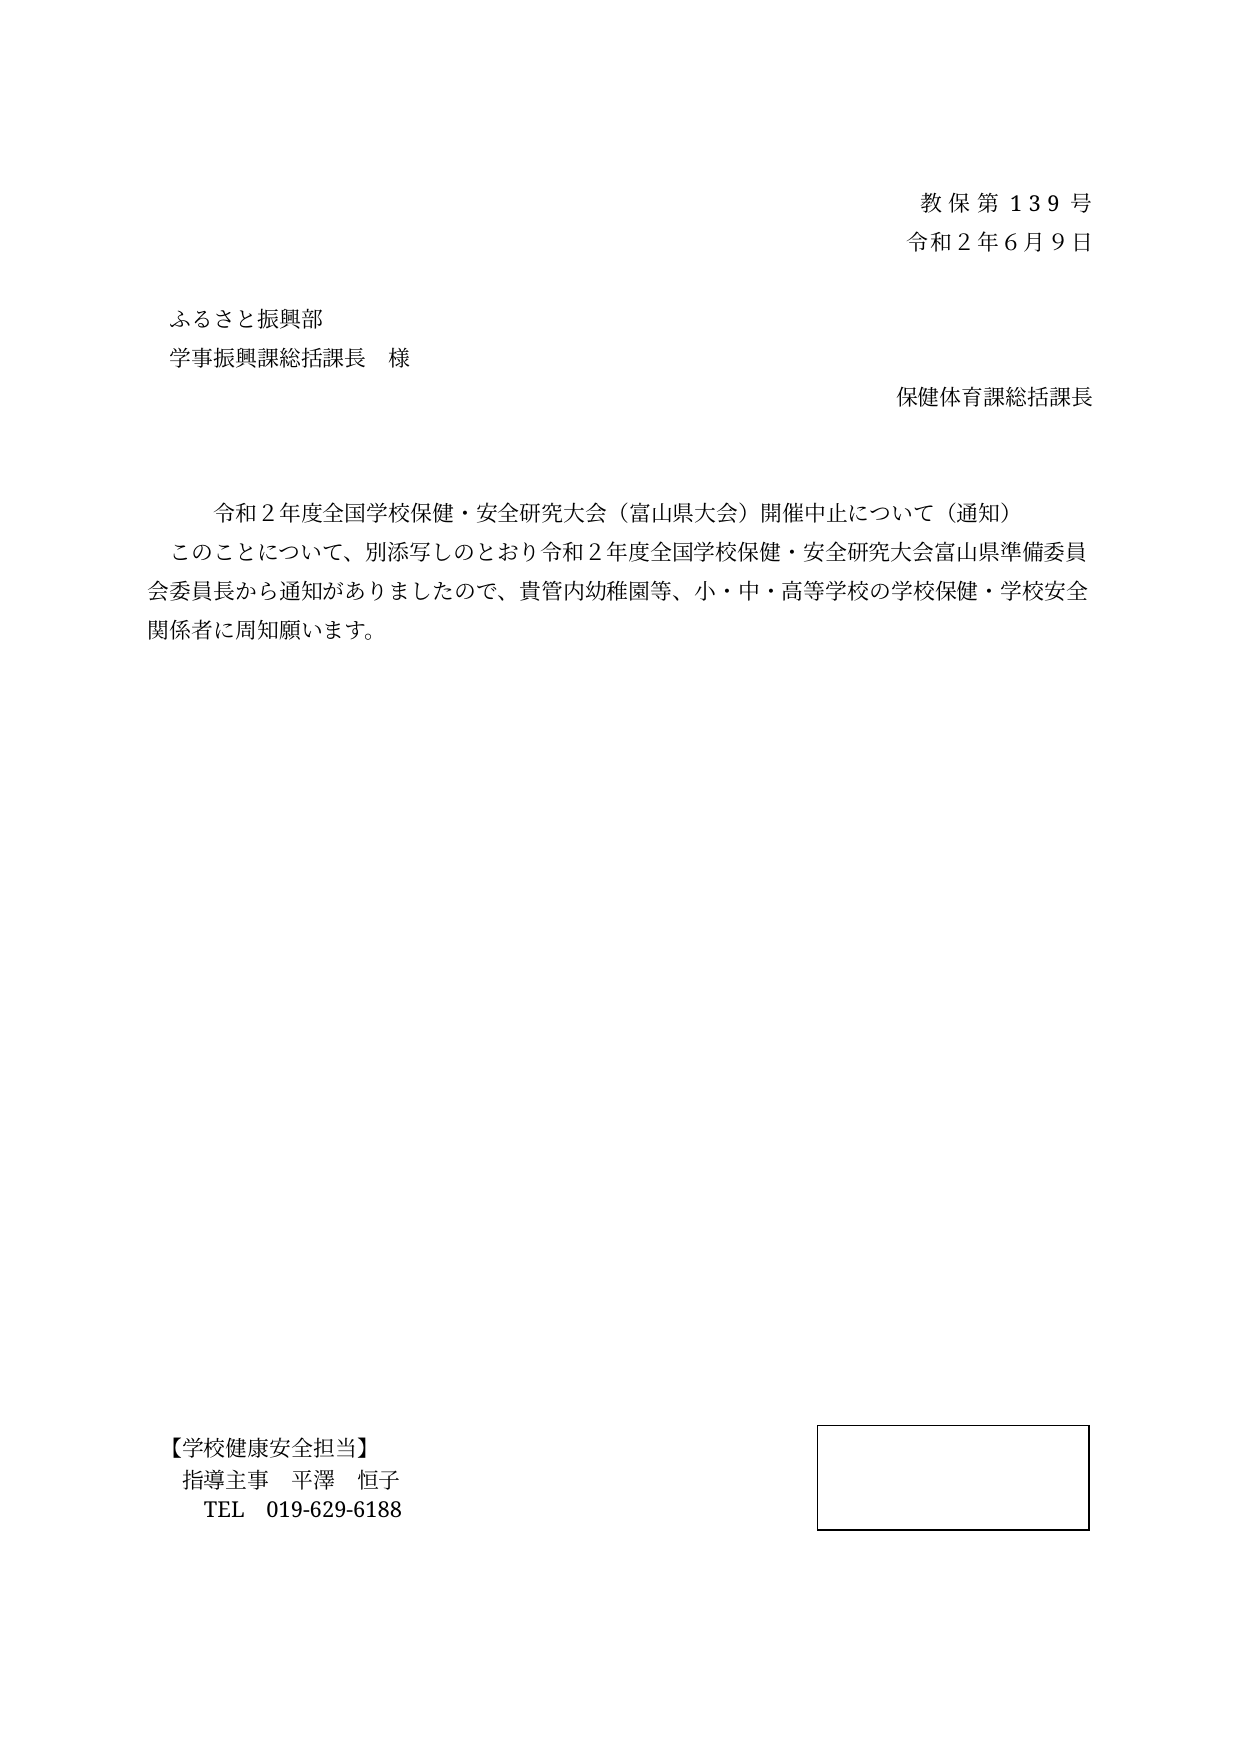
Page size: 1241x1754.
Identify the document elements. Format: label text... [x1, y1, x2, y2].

text 令和２年度全国学校保健・安全研究大会（富山県大会）開催中止について（通知） [148, 493, 1092, 532]
text 令和２年６月９日 [148, 221, 1092, 260]
text ふるさと振興部 [148, 299, 1092, 338]
text 学事振興課総括課長 様 [148, 338, 1092, 376]
text このことについて、別添写しのとおり令和２年度全国学校保健・安全研究大会富山県準備委員会委員長から通知がありましたので、貴管内幼稚園等、小・中・高等学校の学校保健・学校安全関係者に周知願います。 [148, 532, 1092, 648]
text 教保第139号 [148, 182, 1092, 221]
text 保健体育課総括課長 [148, 376, 1092, 415]
